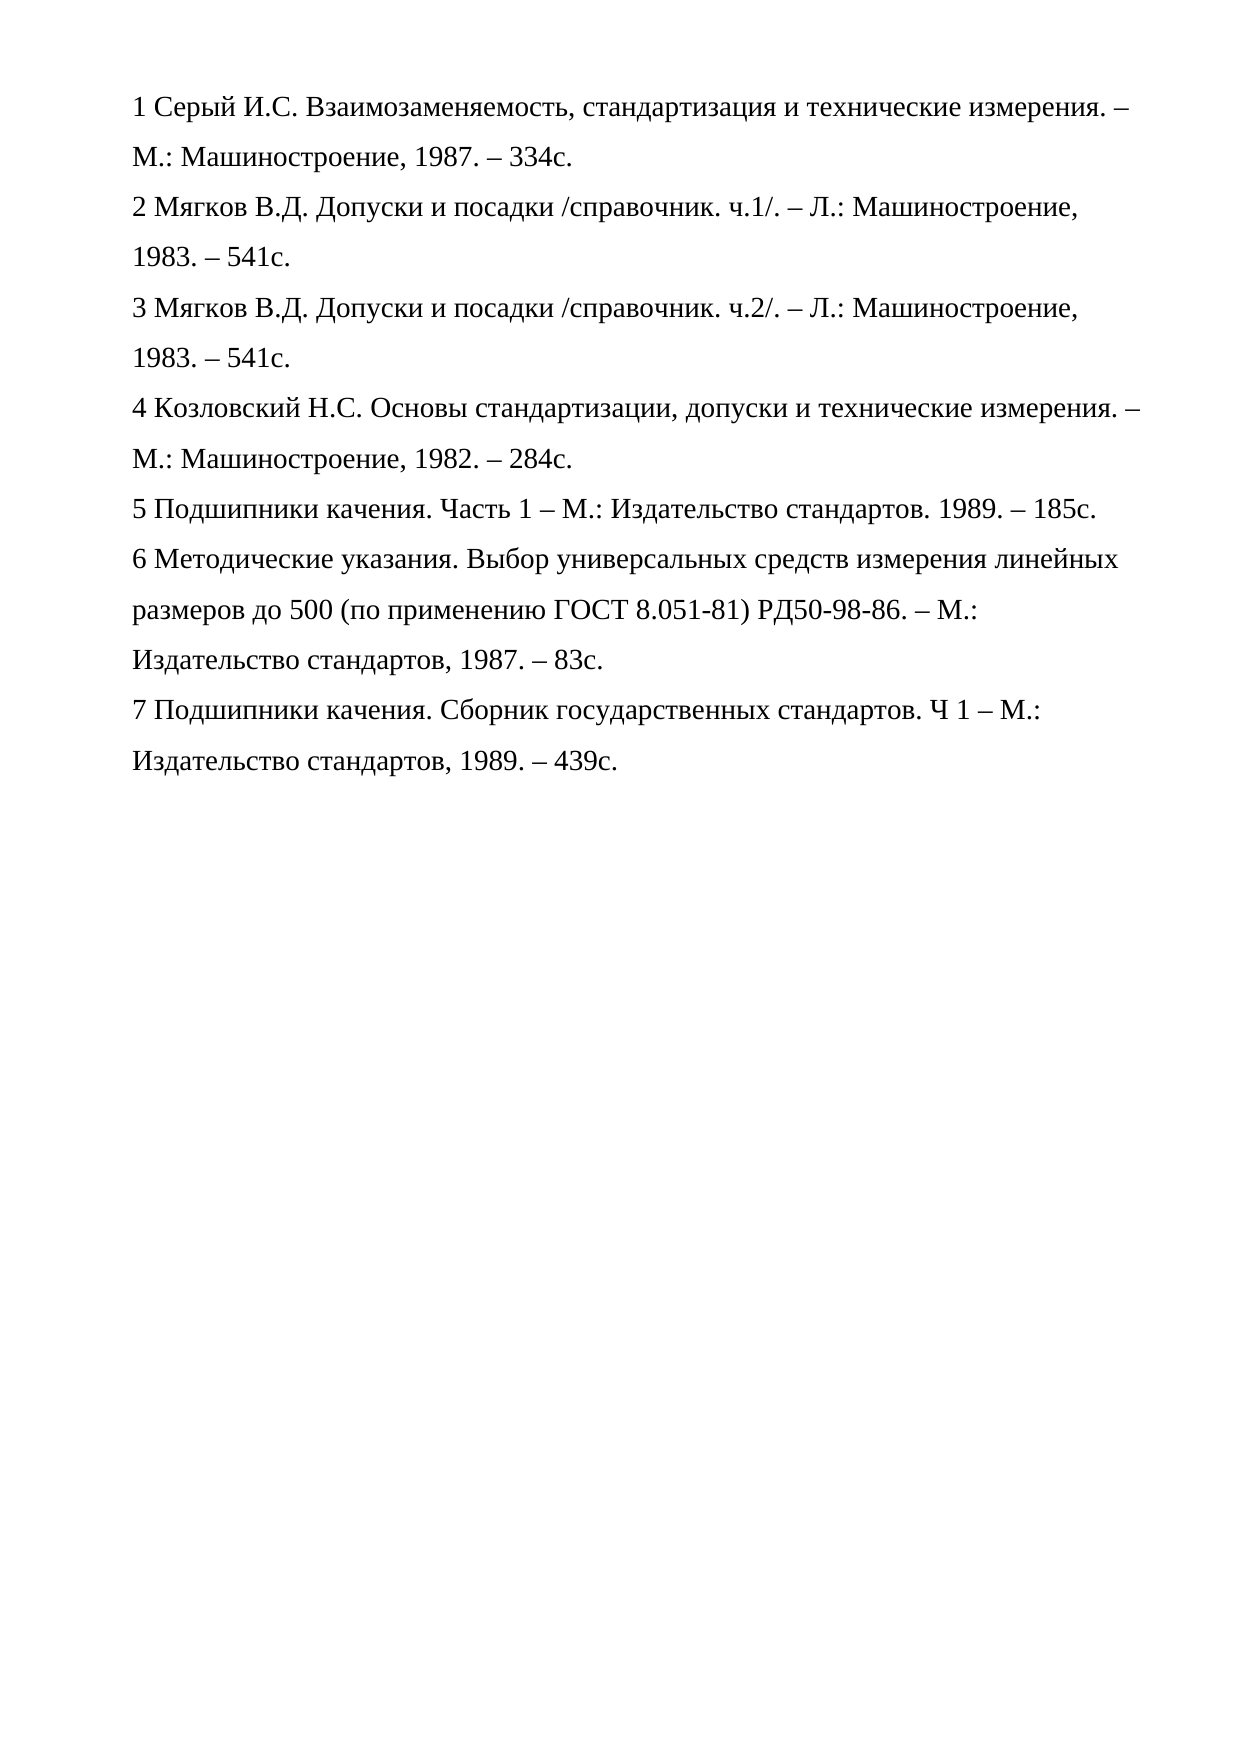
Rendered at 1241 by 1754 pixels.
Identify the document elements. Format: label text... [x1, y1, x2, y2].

text 3 Мягков В.Д. Допуски и посадки /справочник. ч.2/. – Л.: Машиностроение, 1983. – 541с. [132, 290, 1149, 374]
text 1 Серый И.С. Взаимозаменяемость, стандартизация и технические измерения. – М.: Машиностроение, 1987. – 334с. [132, 89, 1149, 172]
text 6 Методические указания. Выбор универсальных средств измерения линейных размеров до 500 (по применению ГОСТ 8.051-81) РД50-98-86. – М.: Издательство стандартов, 1987. – 83с. [132, 541, 1149, 676]
text 7 Подшипники качения. Сборник государственных стандартов. Ч 1 – М.: Издательство стандартов, 1989. – 439с. [132, 692, 1149, 776]
text 2 Мягков В.Д. Допуски и посадки /справочник. ч.1/. – Л.: Машиностроение, 1983. – 541с. [132, 189, 1149, 273]
text 5 Подшипники качения. Часть 1 – М.: Издательство стандартов. 1989. – 185с. [132, 491, 1149, 525]
text 4 Козловский Н.С. Основы стандартизации, допуски и технические измерения. – М.: Машиностроение, 1982. – 284с. [132, 391, 1149, 474]
